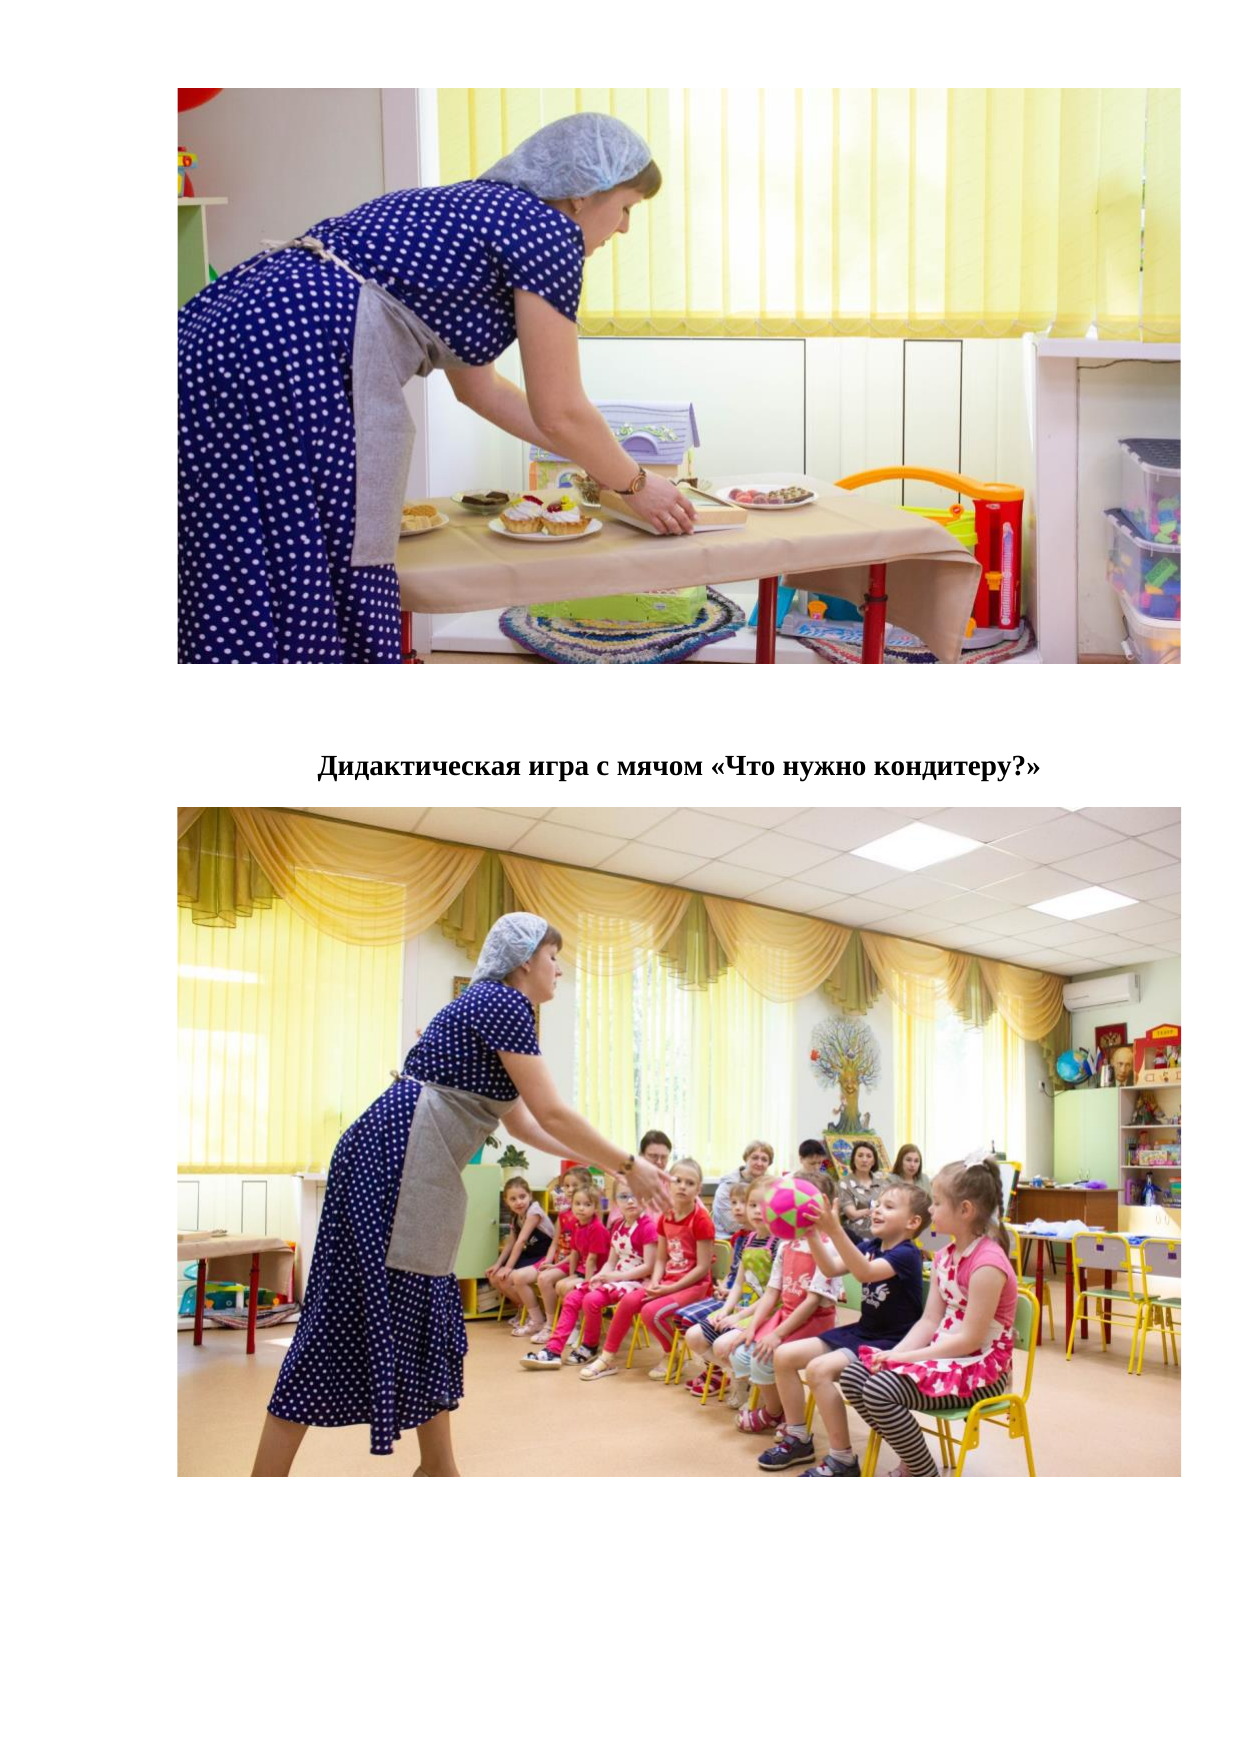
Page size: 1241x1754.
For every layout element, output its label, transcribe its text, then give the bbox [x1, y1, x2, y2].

picture [177, 88, 1181, 664]
text Дидактическая игра с мячом «Что нужно кондитеру?» [177, 748, 1181, 782]
picture [177, 807, 1182, 1477]
